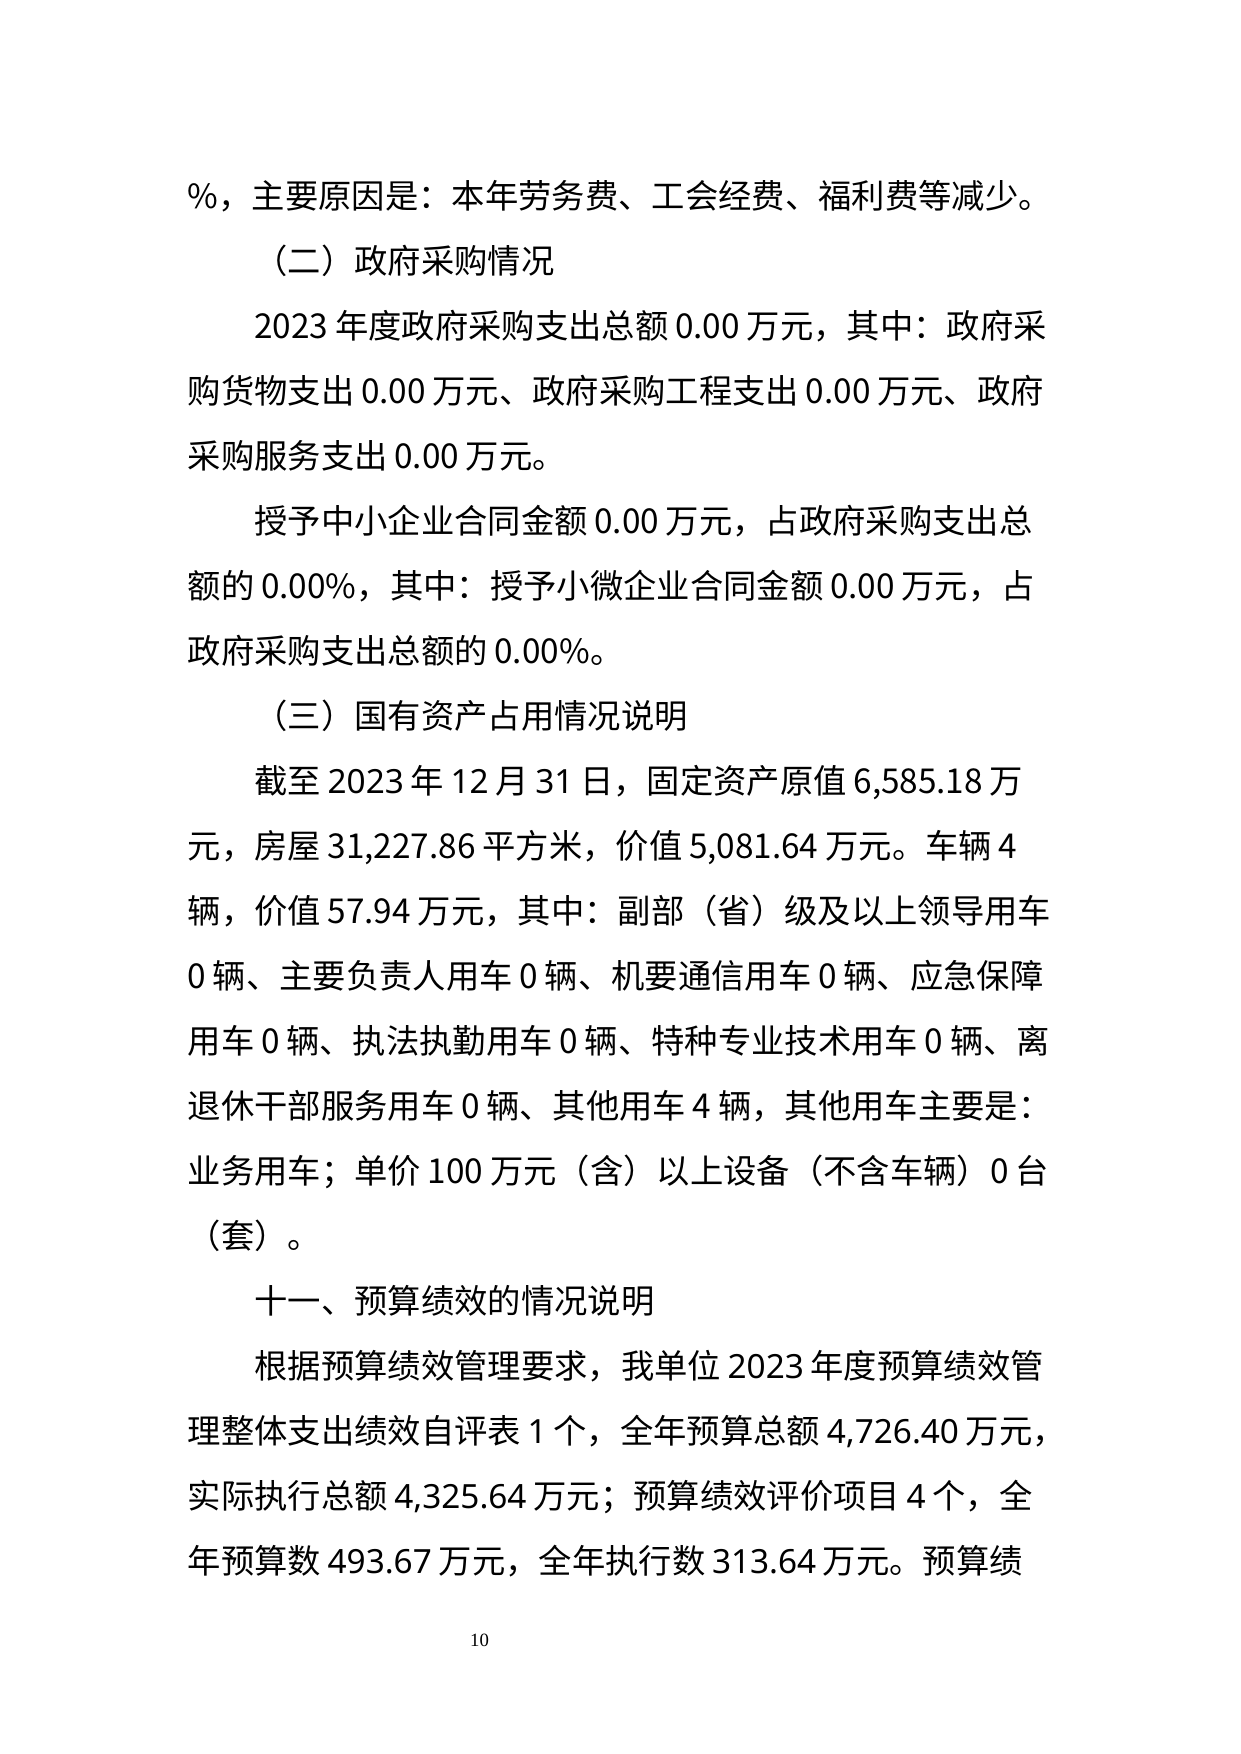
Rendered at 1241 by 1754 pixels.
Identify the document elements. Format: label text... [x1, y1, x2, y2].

text （二）政府采购情况 [187, 227, 1053, 292]
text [187, 162, 1053, 227]
text 截至2023年12月31日，固定资产原值6,585.18万元，房屋31,227.86平方米，价值5,081.64万元。车辆4辆，价值57.94万元，其中：副部（省）级及以上领导用车0辆、主要负责人用车0辆、机要通信用车0辆、应急保障用车0辆、执法执勤用车0辆、特种专业技术用车0辆、离退休干部服务用车0辆、其他用车4辆，其他用车主要是：业务用车；单价100万元（含）以上设备（不含车辆）0台（套）。 [187, 747, 1053, 1267]
text 十一、预算绩效的情况说明 [187, 1267, 1053, 1332]
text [187, 1332, 1053, 1592]
text 2023年度政府采购支出总额0.00万元，其中：政府采购货物支出0.00万元、政府采购工程支出0.00万元、政府采购服务支出0.00万元。 [187, 292, 1053, 487]
text （三）国有资产占用情况说明 [187, 682, 1053, 747]
text 授予中小企业合同金额0.00万元，占政府采购支出总额的0.00%，其中：授予小微企业合同金额0.00万元，占政府采购支出总额的0.00%。 [187, 487, 1053, 682]
